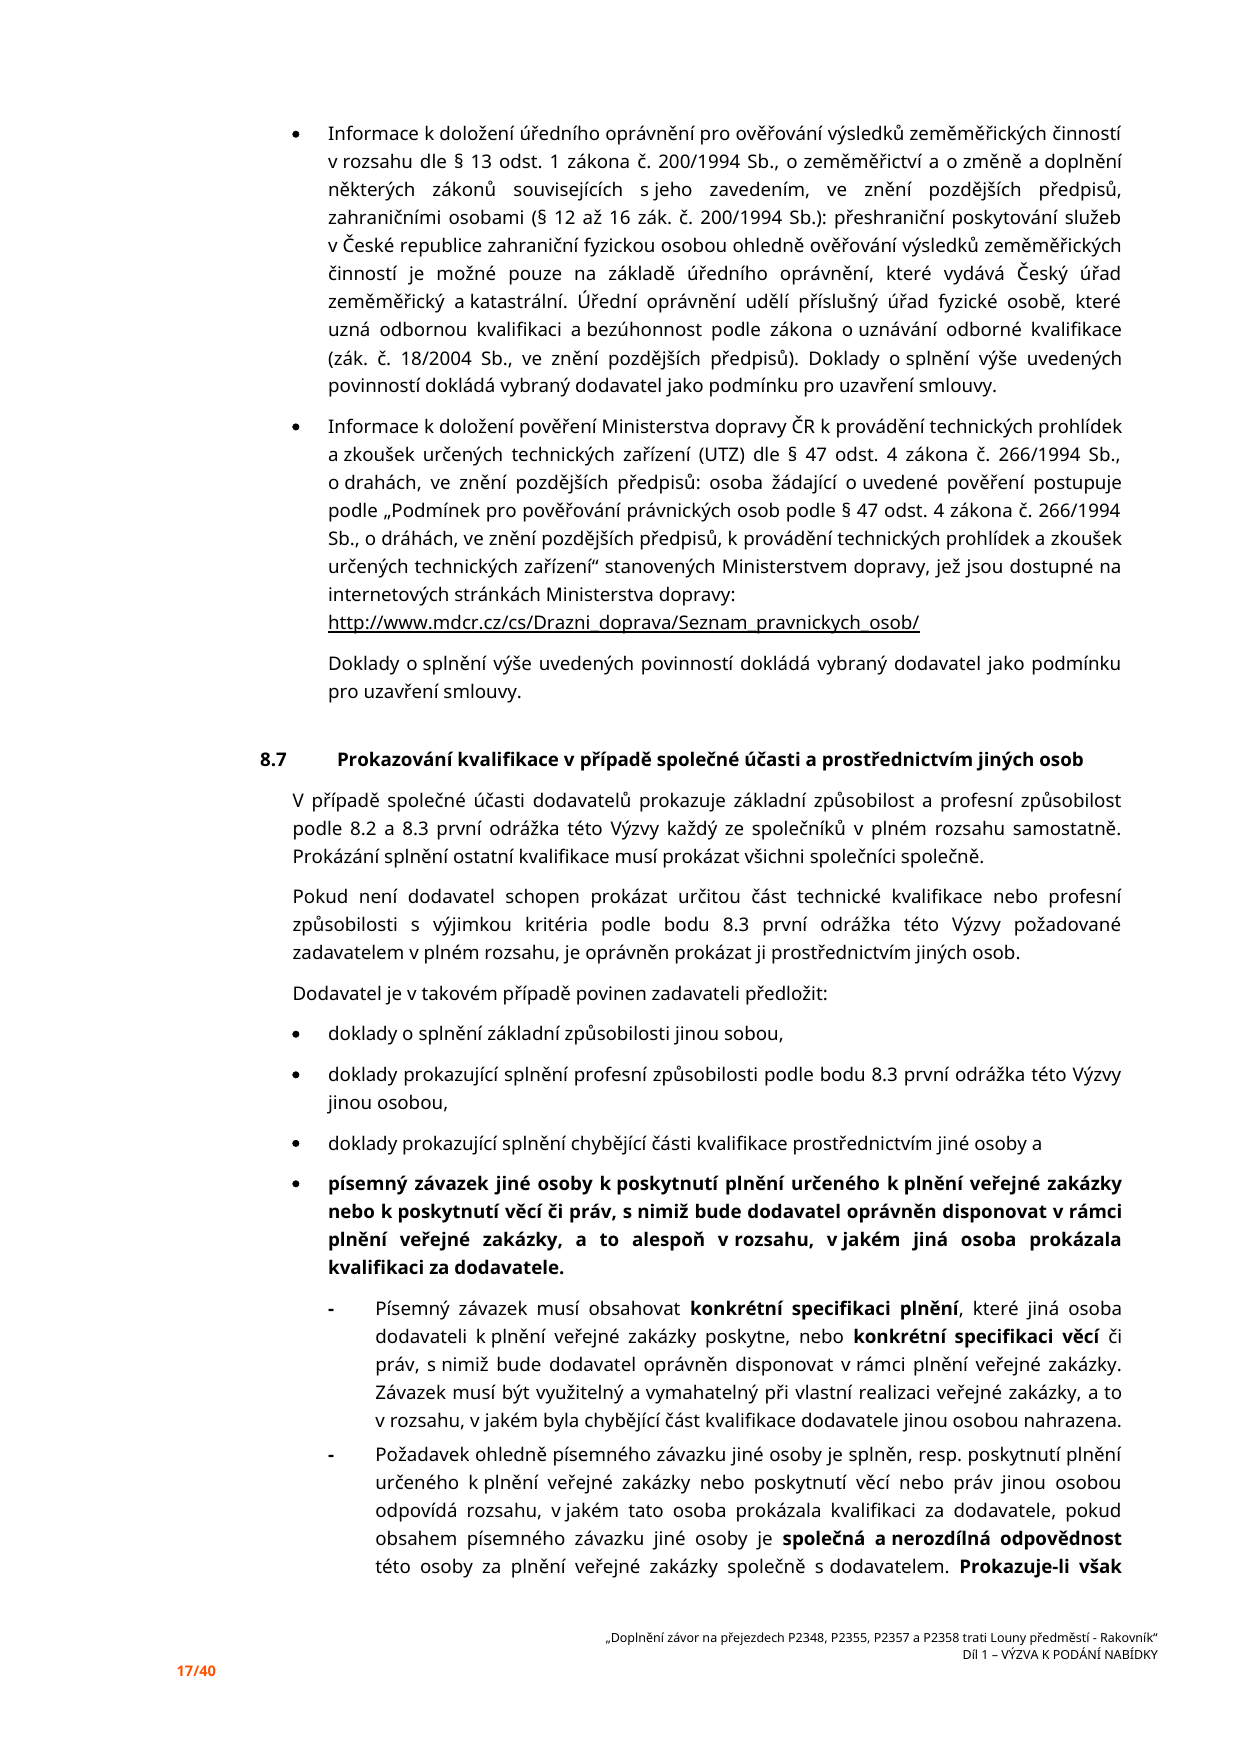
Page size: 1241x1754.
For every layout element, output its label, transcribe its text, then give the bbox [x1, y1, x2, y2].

text Informace k doložení úředního oprávnění pro ověřování výsledků zeměměřických činností v rozsahu dle § 13 odst. 1 zákona č. 200/1994 Sb., o zeměměřictví a o změně a doplnění některých zákonů souvisejících s jeho zavedením, ve znění pozdějších předpisů, zahraničními osobami (§ 12 až 16 zák. č. 200/1994 Sb.): přeshraniční poskytování služeb v České republice zahraniční fyzickou osobou ohledně ověřování výsledků zeměměřických činností je možné pouze na základě úředního oprávnění, které vydává Český úřad zeměměřický a katastrální. Úřední oprávnění udělí příslušný úřad fyzické osobě, které uzná odbornou kvalifikaci a bezúhonnost podle zákona o uznávání odborné kvalifikace (zák. č. 18/2004 Sb., ve znění pozdějších předpisů). Doklady o splnění výše uvedených povinností dokládá vybraný dodavatel jako podmínku pro uzavření smlouvy. [292, 121, 1122, 398]
text Informace k doložení pověření Ministerstva dopravy ČR k provádění technických prohlídek a zkoušek určených technických zařízení (UTZ) dle § 47 odst. 4 zákona č. 266/1994 Sb., o drahách, ve znění pozdějších předpisů: osoba žádající o uvedené pověření postupuje podle „Podmínek pro pověřování právnických osob podle § 47 odst. 4 zákona č. 266/1994 Sb., o dráhách, ve znění pozdějších předpisů, k provádění technických prohlídek a zkoušek určených technických zařízení“ stanovených Ministerstvem dopravy, jež jsou dostupné na internetových stránkách Ministerstva dopravy: [292, 413, 1122, 607]
text písemný závazek jiné osoby k poskytnutí plnění určeného k plnění veřejné zakázky nebo k poskytnutí věcí či práv, s nimiž bude dodavatel oprávněn disponovat v rámci plnění veřejné zakázky, a to alespoň v rozsahu, v jakém jiná osoba prokázala kvalifikaci za dodavatele. [292, 1170, 1122, 1280]
text V případě společné účasti dodavatelů prokazuje základní způsobilost a profesní způsobilost podle 8.2 a 8.3 první odrážka této Výzvy každý ze společníků v plném rozsahu samostatně. Prokázání splnění ostatní kvalifikace musí prokázat všichni společníci společně. [292, 787, 1122, 869]
text http://www.mdcr.cz/cs/Drazni_doprava/Seznam_pravnickych_osob/ [328, 609, 1122, 635]
text Dodavatel je v takovém případě povinen zadavateli předložit: [292, 980, 1122, 1006]
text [328, 1441, 1122, 1579]
text Písemný závazek musí obsahovat konkrétní specifikaci plnění, které jiná osoba dodavateli k plnění veřejné zakázky poskytne, nebo konkrétní specifikaci věcí či práv, s nimiž bude dodavatel oprávněn disponovat v rámci plnění veřejné zakázky. Závazek musí být využitelný a vymahatelný při vlastní realizaci veřejné zakázky, a to v rozsahu, v jakém byla chybějící část kvalifikace dodavatele jinou osobou nahrazena. [328, 1295, 1122, 1432]
text doklady prokazující splnění chybějící části kvalifikace prostřednictvím jiné osoby a [292, 1130, 1122, 1155]
text Pokud není dodavatel schopen prokázat určitou část technické kvalifikace nebo profesní způsobilosti s výjimkou kritéria podle bodu 8.3 první odrážka této Výzvy požadované zadavatelem v plném rozsahu, je oprávněn prokázat ji prostřednictvím jiných osob. [292, 884, 1122, 965]
text Doklady o splnění výše uvedených povinností dokládá vybraný dodavatel jako podmínku pro uzavření smlouvy. [328, 650, 1122, 703]
text doklady prokazující splnění profesní způsobilosti podle bodu 8.3 první odrážka této Výzvy jinou osobou, [292, 1061, 1122, 1115]
text Prokazování kvalifikace v případě společné účasti a prostřednictvím jiných osob [260, 747, 1122, 772]
text doklady o splnění základní způsobilosti jinou sobou, [292, 1021, 1122, 1046]
